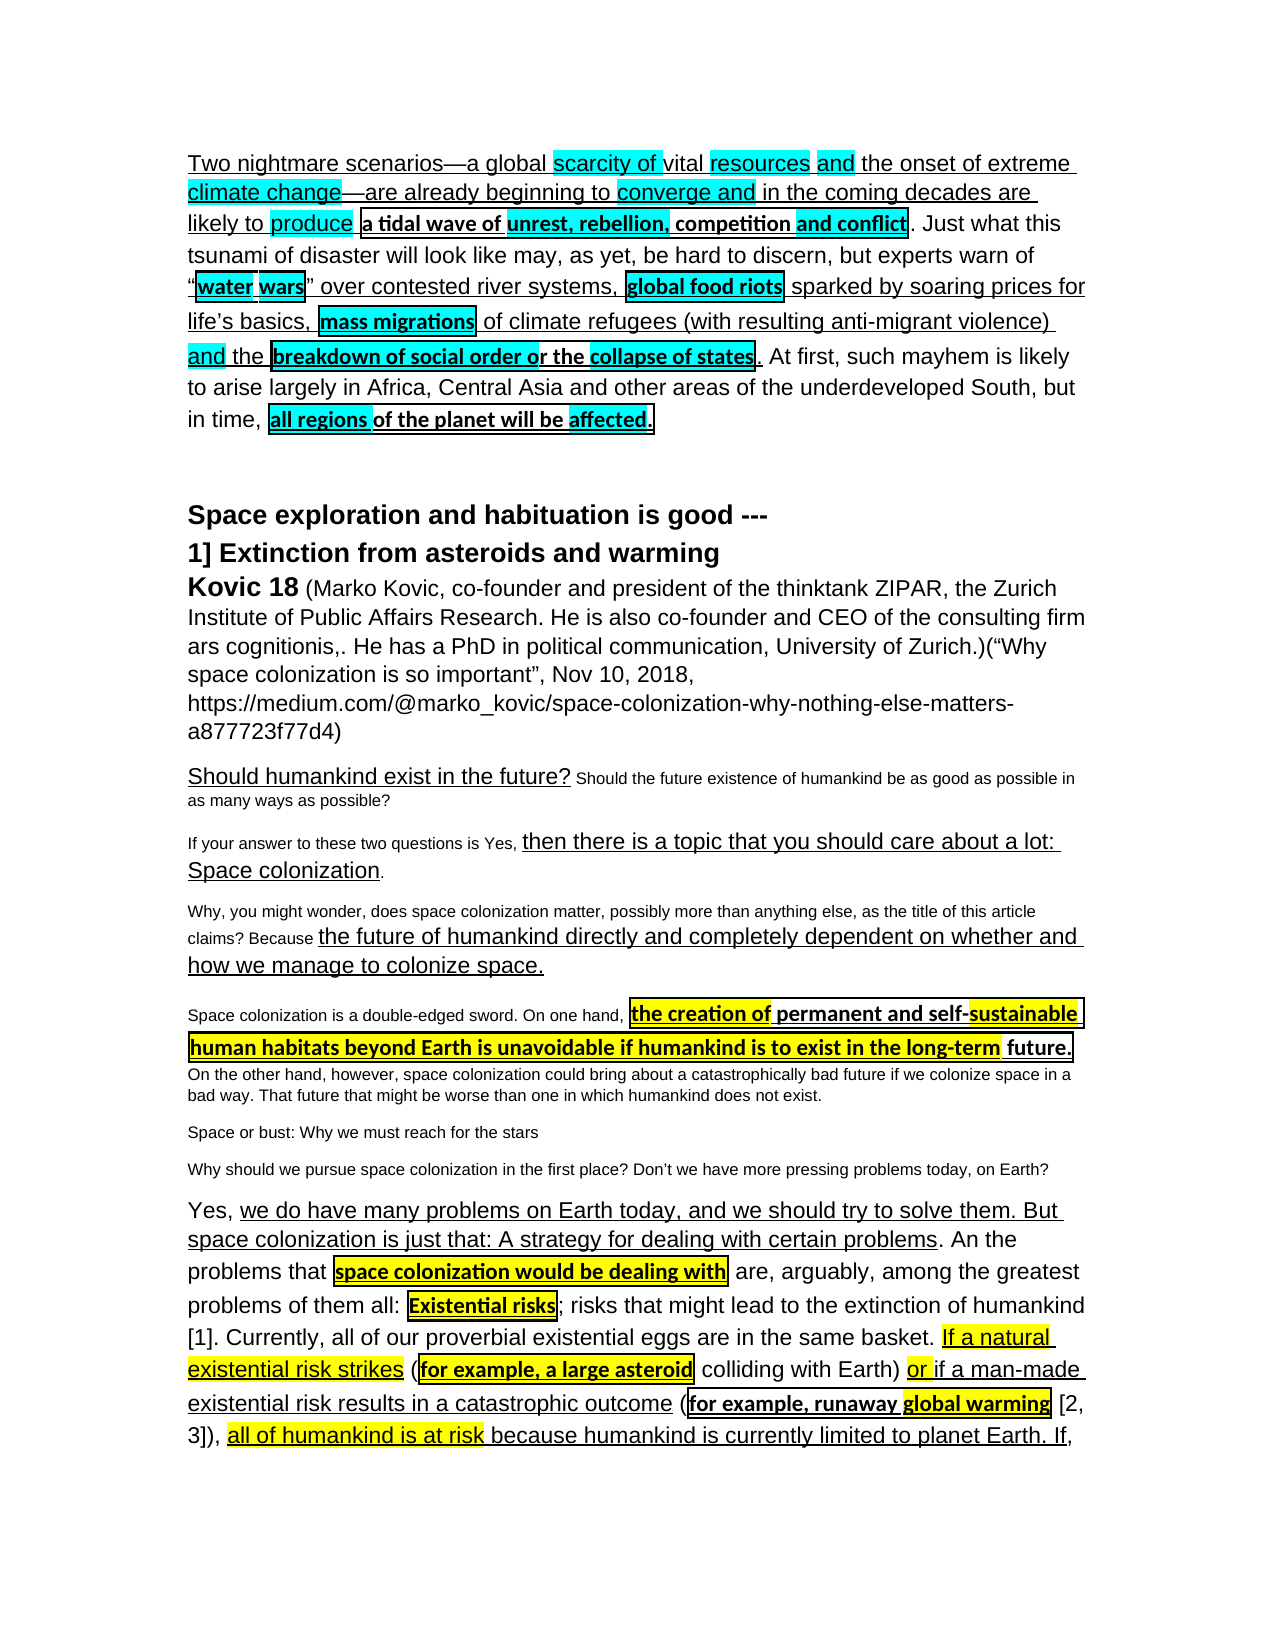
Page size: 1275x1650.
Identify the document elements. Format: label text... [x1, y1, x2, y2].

text Space colonization is a double-edged sword. On one hand, the creation of permanent and self-sustainable human habitats beyond Earth is unavoidable if humankind is to exist in the long-term future. On the other hand, however, space colonization could bring about a catastrophically bad future if we colonize space in a bad way. That future that might be worse than one in which humankind does not exist. [187, 997, 1087, 1105]
text Should humankind exist in the future? Should the future existence of humankind be as good as possible in as many ways as possible? [187, 763, 1087, 810]
subtitle Space exploration and habituation is good --- [187, 499, 1087, 531]
text Two nightmare scenarios—a global scarcity of vital resources and the onset of extreme climate change—are already beginning to converge and in the coming decades are likely to produce a tidal wave of unrest, rebellion, competition and conflict. Just what this tsunami of disaster will look like may, as yet, be hard to discern, but experts warn of “water wars” over contested river systems, global food riots sparked by soaring prices for life’s basics, mass migrations of climate refugees (with resulting anti-migrant violence) and the breakdown of social order or the collapse of states. At first, such mayhem is likely to arise largely in Africa, Central Asia and other areas of the underdeveloped South, but in time, all regions of the planet will be affected. [187, 150, 1087, 435]
text Kovic 18 (Marko Kovic, co-founder and president of the thinktank ZIPAR, the Zurich Institute of Public Affairs Research. He is also co-founder and CEO of the consulting firm ars cognitionis,. He has a PhD in political communication, University of Zurich.)(“Why space colonization is so important”, Nov 10, 2018, https://medium.com/@marko_kovic/space-colonization-why-nothing-else-matters-a877723f77d4) [187, 571, 1087, 744]
text Space or bust: Why we must reach for the stars [187, 1123, 1087, 1142]
text If your answer to these two questions is Yes, then there is a topic that you should care about a lot: Space colonization. [187, 828, 1087, 883]
text Why should we pursue space colonization in the first place? Don’t we have more pressing problems today, on Earth? [187, 1160, 1087, 1179]
subtitle 1] Extinction from asteroids and warming [187, 537, 1087, 568]
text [187, 1197, 1087, 1448]
text Why, you might wonder, does space colonization matter, possibly more than anything else, as the title of this article claims? Because the future of humankind directly and completely dependent on whether and how we manage to colonize space. [187, 902, 1087, 978]
